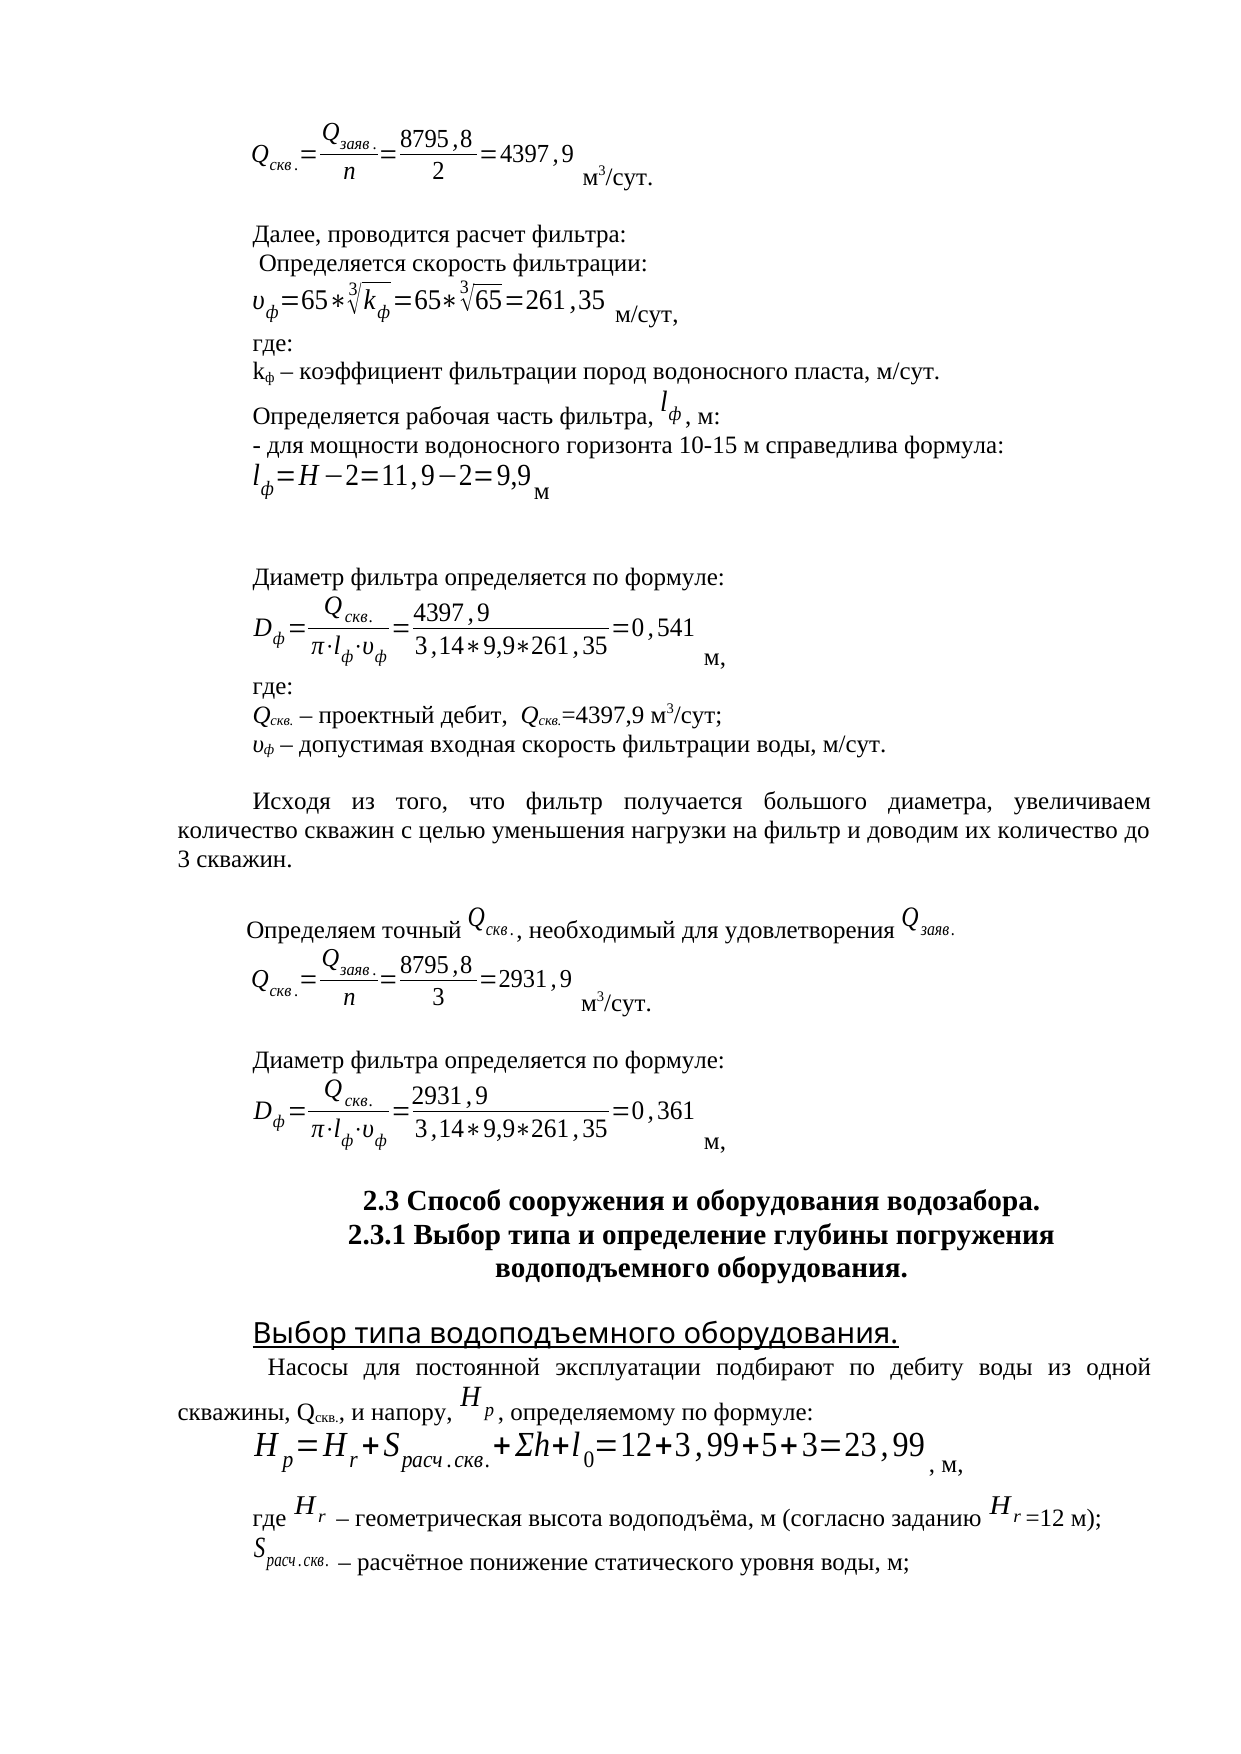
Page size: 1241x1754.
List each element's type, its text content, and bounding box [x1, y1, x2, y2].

text м3/сут. [177, 944, 1152, 1017]
text Насосы для постоянной эксплуатации подбирают по дебиту воды из одной скважины, Qскв., и напору, , определяемому по формуле: [177, 1352, 1152, 1426]
text Выбор типа водоподъемного оборудования. [177, 1313, 1152, 1352]
text Определяем точный , необходимый для удовлетворения [215, 901, 1152, 944]
text 2.3.1 Выбор типа и определение глубины погружения водоподъемного оборудования. [251, 1217, 1152, 1284]
text Диаметр фильтра определяется по формуле: [177, 1045, 1152, 1074]
text - для мощности водоносного горизонта 10- справедлива формула: [177, 430, 1152, 458]
text , м, [177, 1426, 1152, 1478]
text м3/сут. [177, 118, 1152, 191]
text Определяется скорость фильтрации: [177, 248, 1152, 277]
text υф – допустимая входная скорость фильтрации воды, м/сут. [177, 729, 1152, 757]
text где: [177, 328, 1152, 356]
text Исходя из того, что фильтр получается большого диаметра, увеличиваем количество скважин с целью уменьшения нагрузки на фильтр и доводим их количество до 3 скважин. [177, 786, 1152, 872]
text м/сут, [177, 277, 1152, 328]
text м, [177, 1074, 1152, 1154]
text где – геометрическая высота водоподъёма, м (согласно заданию =12 м); [177, 1490, 1152, 1532]
text Диаметр фильтра определяется по формуле: [177, 562, 1152, 591]
text – расчётное понижение статического уровня воды, м; [177, 1532, 1152, 1576]
text Далее, проводится расчет фильтра: [177, 219, 1152, 248]
text kф – коэффициент фильтрации пород водоносного пласта, м/сут. [177, 356, 1152, 385]
text Qскв. – проектный дебит, Qскв.=4397,9 м3/сут; [177, 700, 1152, 729]
text м, [177, 591, 1152, 671]
text м [177, 458, 1152, 504]
text Определяется рабочая часть фильтра, , м: [177, 385, 1152, 430]
text 2.3 Способ сооружения и оборудования водозабора. [251, 1183, 1152, 1217]
text где: [177, 671, 1152, 700]
